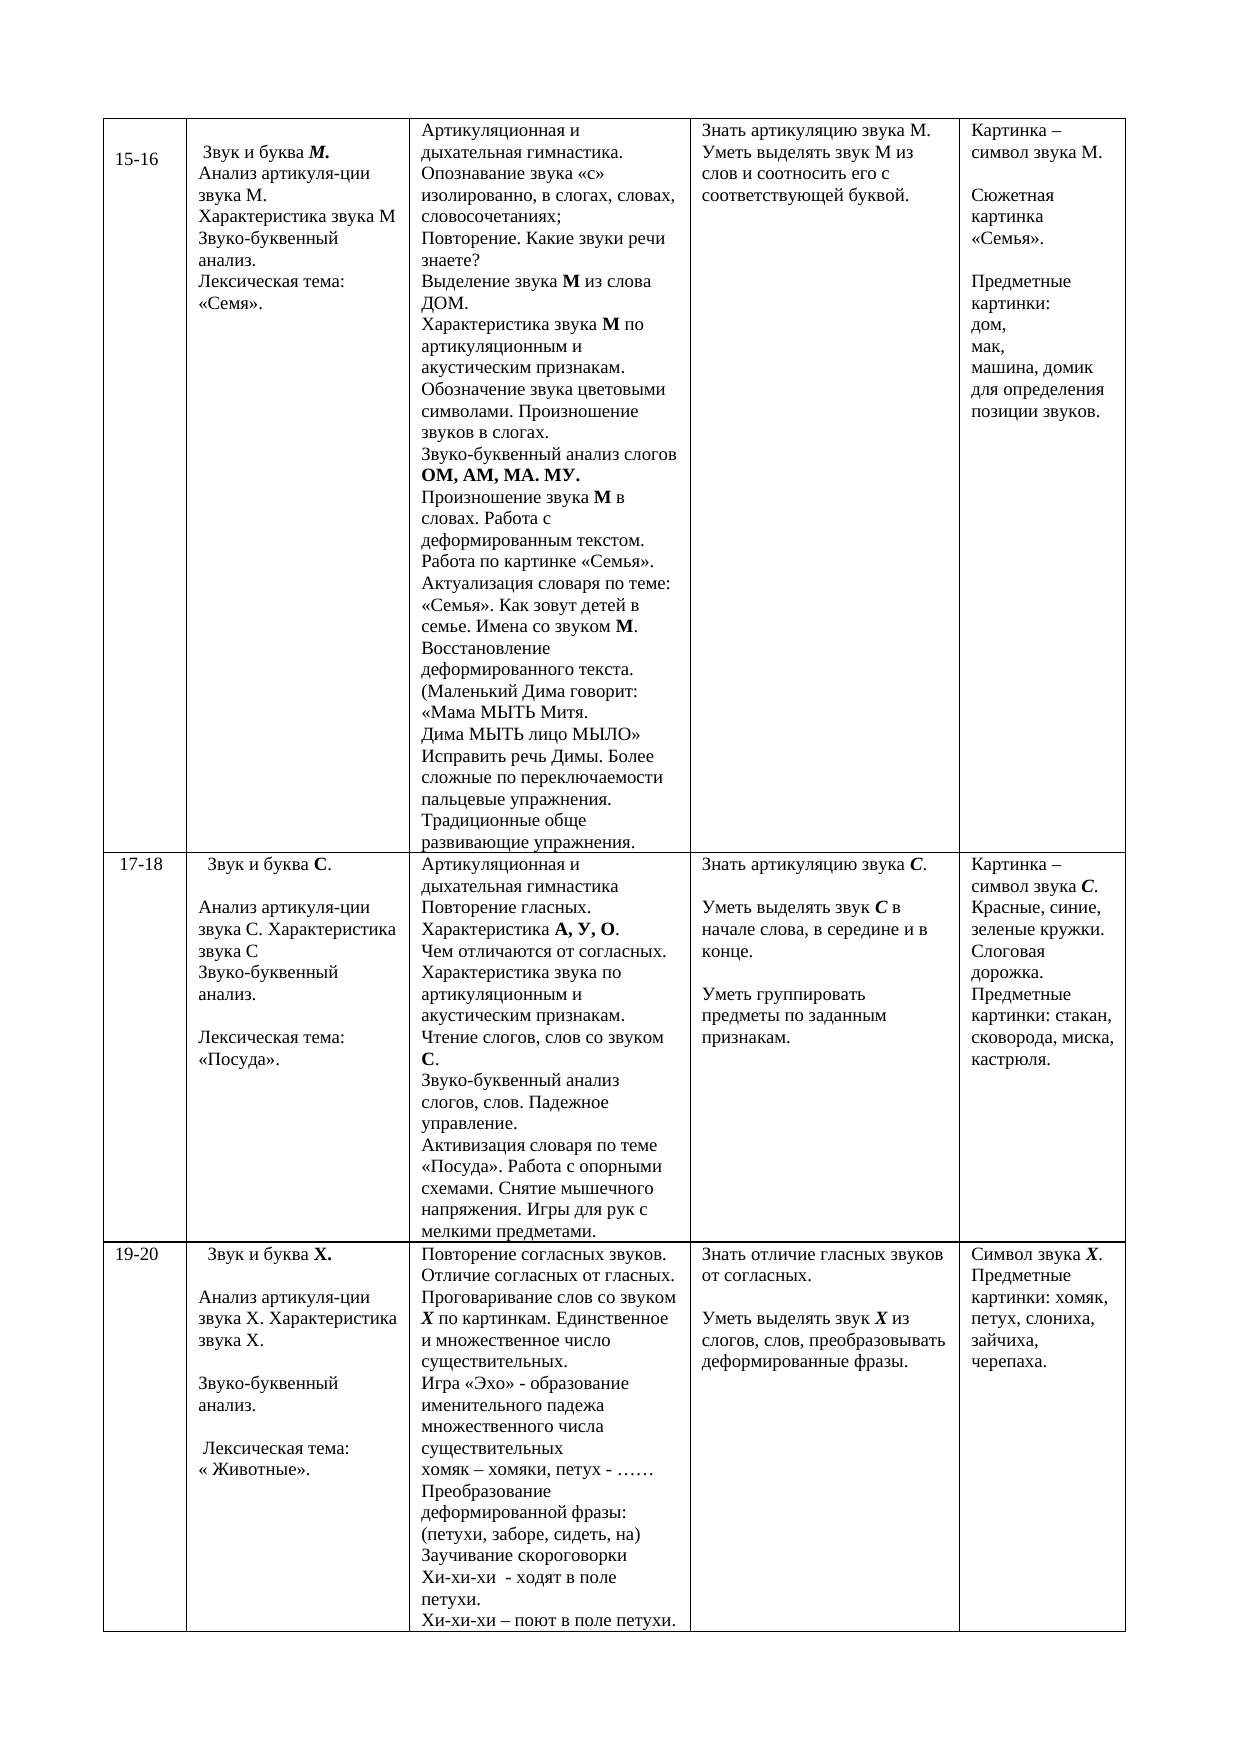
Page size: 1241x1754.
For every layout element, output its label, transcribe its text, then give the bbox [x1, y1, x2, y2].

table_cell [691, 1243, 959, 1631]
table_cell 15-16 [104, 119, 186, 852]
table_cell Картинка – символ звука М. Сюжетная картинка «Семья». Предметные картинки: дом, мак, машина, домик для определения позиции звуков. [960, 119, 1125, 852]
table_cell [410, 1243, 690, 1631]
table_cell Знать артикуляцию звука С. Уметь выделять звук С в начале слова, в середине и в конце. Уметь группировать предметы по заданным признакам. [691, 853, 959, 1241]
table_cell 17-18 [104, 853, 186, 1241]
table_cell Артикуляционная и дыхательная гимнастика Повторение гласных. Характеристика А, У, О. Чем отличаются от согласных. Характеристика звука по артикуляционным и акустическим признакам. Чтение слогов, слов со звуком С. Звуко-буквенный анализ слогов, слов. Падежное управление. Активизация словаря по теме «Посуда». Работа с опорными схемами. Снятие мышечного напряжения. Игры для рук с мелкими предметами. [410, 853, 690, 1241]
table_cell 19-20 [104, 1243, 186, 1631]
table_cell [187, 1243, 409, 1631]
table_cell Звук и буква С. Анализ артикуля-ции звука С. Характеристика звука С Звуко-буквенный анализ. Лексическая тема: «Посуда». [187, 853, 409, 1241]
table_cell Картинка – символ звука С. Красные, синие, зеленые кружки. Слоговая дорожка. Предметные картинки: стакан, сковорода, миска, кастрюля. [960, 853, 1125, 1241]
table_cell Артикуляционная и дыхательная гимнастика. Опознавание звука «с» изолированно, в слогах, словах, словосочетаниях; Повторение. Какие звуки речи знаете? Выделение звука М из слова ДОМ. Характеристика звука М по артикуляционным и акустическим признакам. Обозначение звука цветовыми символами. Произношение звуков в слогах. Звуко-буквенный анализ слогов ОМ, АМ, МА. МУ. Произношение звука М в словах. Работа с деформированным текстом. Работа по картинке «Семья». Актуализация словаря по теме: «Семья». Как зовут детей в семье. Имена со звуком М. Восстановление деформированного текста. (Маленький Дима говорит: «Мама МЫТЬ Митя. Дима МЫТЬ лицо МЫЛО» Исправить речь Димы. Более сложные по переключаемости пальцевые упражнения. Традиционные обще развивающие упражнения. [410, 119, 690, 852]
table_cell Звук и буква М. Анализ артикуля-ции звука М. Характеристика звука М Звуко-буквенный анализ. Лексическая тема: «Семя». [187, 119, 409, 852]
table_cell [960, 1243, 1125, 1631]
table_cell Знать артикуляцию звука М. Уметь выделять звук М из слов и соотносить его с соответствующей буквой. [691, 119, 959, 852]
